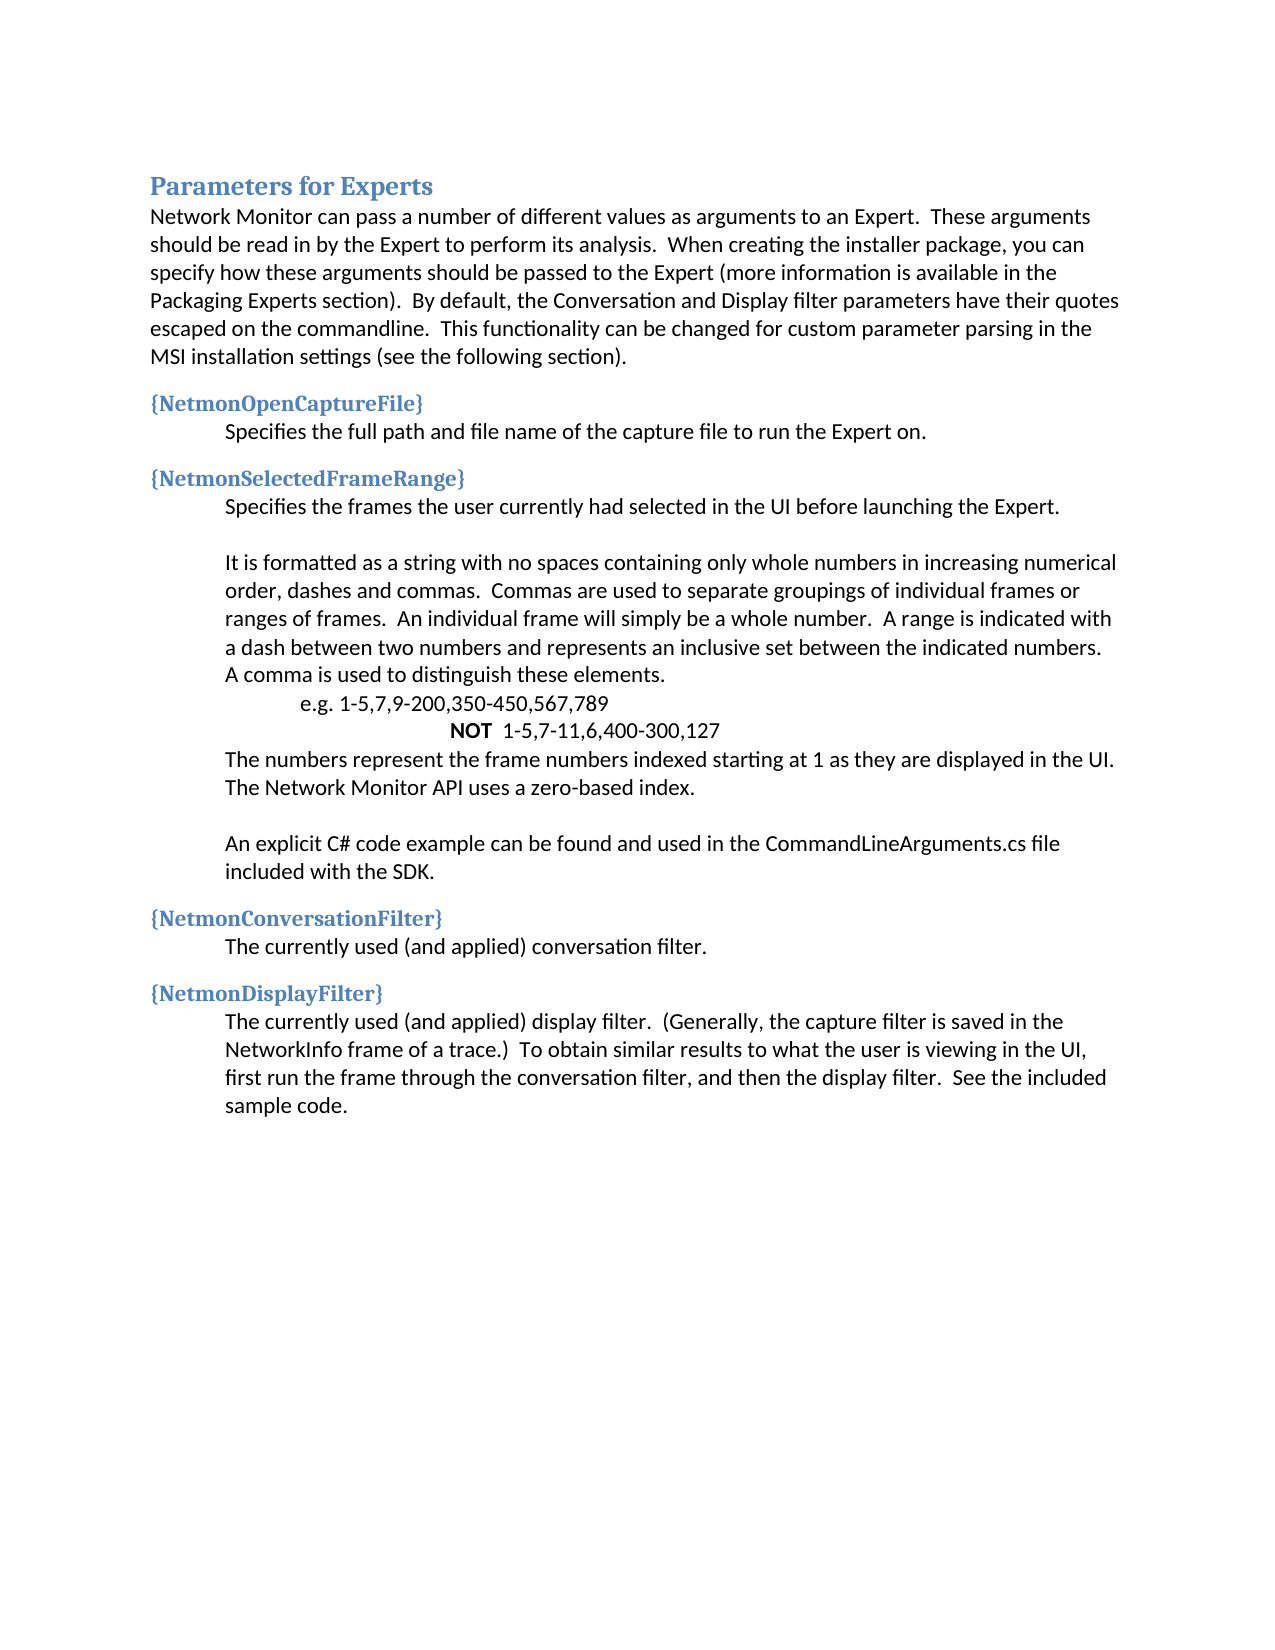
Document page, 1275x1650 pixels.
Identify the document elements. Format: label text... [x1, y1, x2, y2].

text The currently used (and applied) display filter. (Generally, the capture filter is saved in the NetworkInfo frame of a trace.) To obtain similar results to what the user is viewing in the UI, first run the frame through the conversation filter, and then the display filter. See the included sample code. [225, 1007, 1125, 1119]
text NOT 1-5,7-11,6,400-300,127 [375, 717, 1125, 745]
subtitle {NetmonConversationFilter} [150, 906, 1125, 932]
text The currently used (and applied) conversation filter. [225, 932, 1125, 960]
text It is formatted as a string with no spaces containing only whole numbers in increasing numerical order, dashes and commas. Commas are used to separate groupings of individual frames or ranges of frames. An individual frame will simply be a whole number. A range is indicated with a dash between two numbers and represents an inclusive set between the indicated numbers. A comma is used to distinguish these elements. [225, 548, 1125, 689]
text Specifies the frames the user currently had selected in the UI before launching the Expert. [225, 492, 1125, 521]
text Network Monitor can pass a number of different values as arguments to an Expert. These arguments should be read in by the Expert to perform its analysis. When creating the installer package, you can specify how these arguments should be passed to the Expert (more information is available in the Packaging Experts section). By default, the Conversation and Display filter parameters have their quotes escaped on the commandline. This functionality can be changed for custom parameter parsing in the MSI installation settings (see the following section). [150, 202, 1125, 370]
text e.g. 1-5,7,9-200,350-450,567,789 [225, 689, 1125, 717]
text Specifies the full path and file name of the capture file to run the Expert on. [150, 417, 1125, 445]
text An explicit C# code example can be found and used in the CommandLineArguments.cs file included with the SDK. [225, 829, 1125, 885]
subtitle {NetmonDisplayFilter} [150, 981, 1125, 1007]
text The numbers represent the frame numbers indexed starting at 1 as they are displayed in the UI. The Network Monitor API uses a zero-based index. [225, 745, 1125, 801]
subtitle Parameters for Experts [150, 171, 1125, 202]
subtitle {NetmonSelectedFrameRange} [150, 466, 1125, 492]
subtitle {NetmonOpenCaptureFile} [150, 391, 1125, 417]
